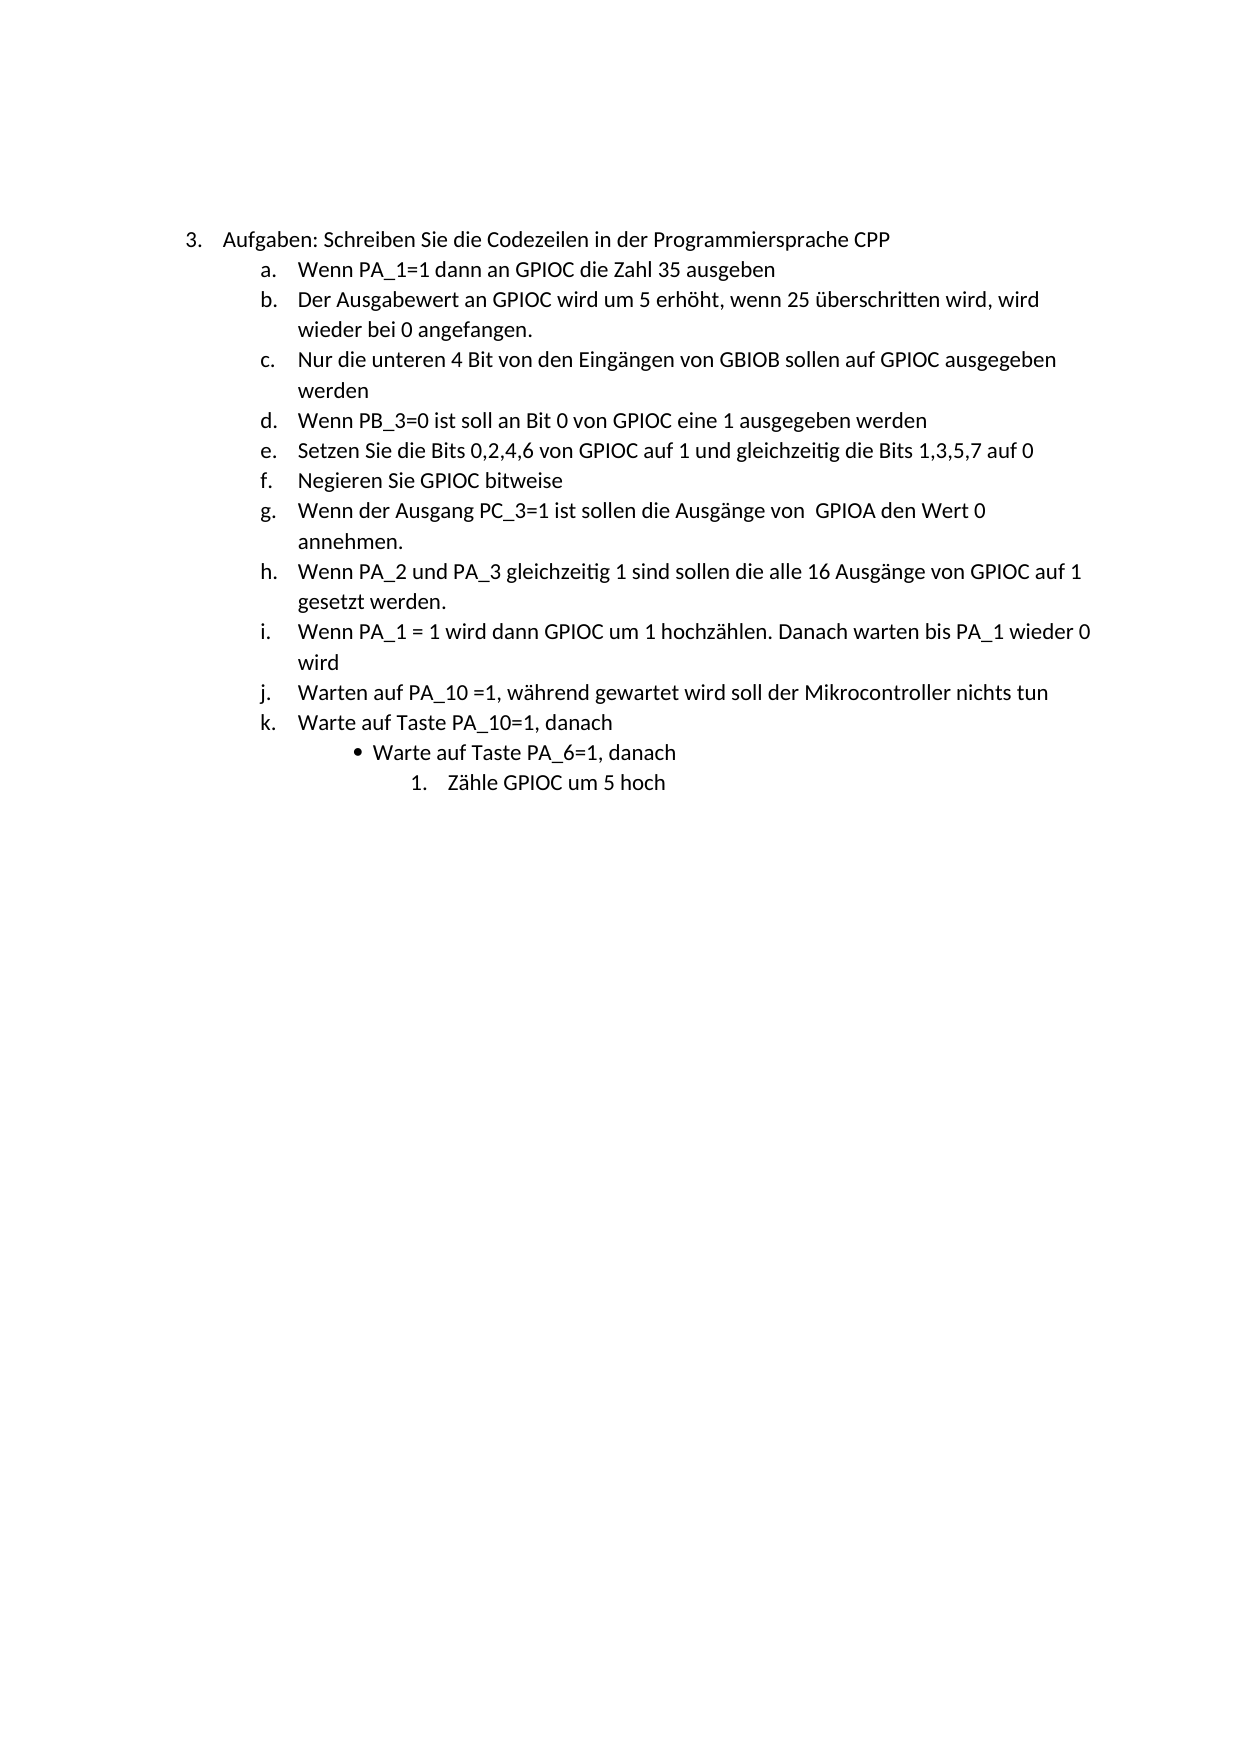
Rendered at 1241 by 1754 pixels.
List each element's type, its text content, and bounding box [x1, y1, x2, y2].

list Zähle GPIOC um 5 hoch [410, 768, 1093, 796]
list Negieren Sie GPIOC bitweise [260, 466, 1093, 494]
list Wenn PA_1=1 dann an GPIOC die Zahl 35 ausgeben [260, 255, 1093, 283]
list Warte auf Taste PA_6=1, danach [354, 738, 1093, 766]
list Nur die unteren 4 Bit von den Eingängen von GBIOB sollen auf GPIOC ausgegeben werden [260, 346, 1093, 404]
list Warte auf Taste PA_10=1, danach [260, 708, 1093, 736]
list Wenn PA_2 und PA_3 gleichzeitig 1 sind sollen die alle 16 Ausgänge von GPIOC auf 1 gesetzt werden. [260, 557, 1093, 615]
list Wenn PA_1 = 1 wird dann GPIOC um 1 hochzählen. Danach warten bis PA_1 wieder 0 wird [260, 617, 1093, 676]
list Wenn der Ausgang PC_3=1 ist sollen die Ausgänge von GPIOA den Wert 0 annehmen. [260, 497, 1093, 555]
list Der Ausgabewert an GPIOC wird um 5 erhöht, wenn 25 überschritten wird, wird wieder bei 0 angefangen. [260, 285, 1093, 343]
list Aufgaben: Schreiben Sie die Codezeilen in der Programmiersprache CPP [185, 225, 1093, 253]
list Wenn PB_3=0 ist soll an Bit 0 von GPIOC eine 1 ausgegeben werden [260, 406, 1093, 434]
list Warten auf PA_10 =1, während gewartet wird soll der Mikrocontroller nichts tun [260, 678, 1093, 706]
list Setzen Sie die Bits 0,2,4,6 von GPIOC auf 1 und gleichzeitig die Bits 1,3,5,7 auf 0 [260, 436, 1093, 464]
